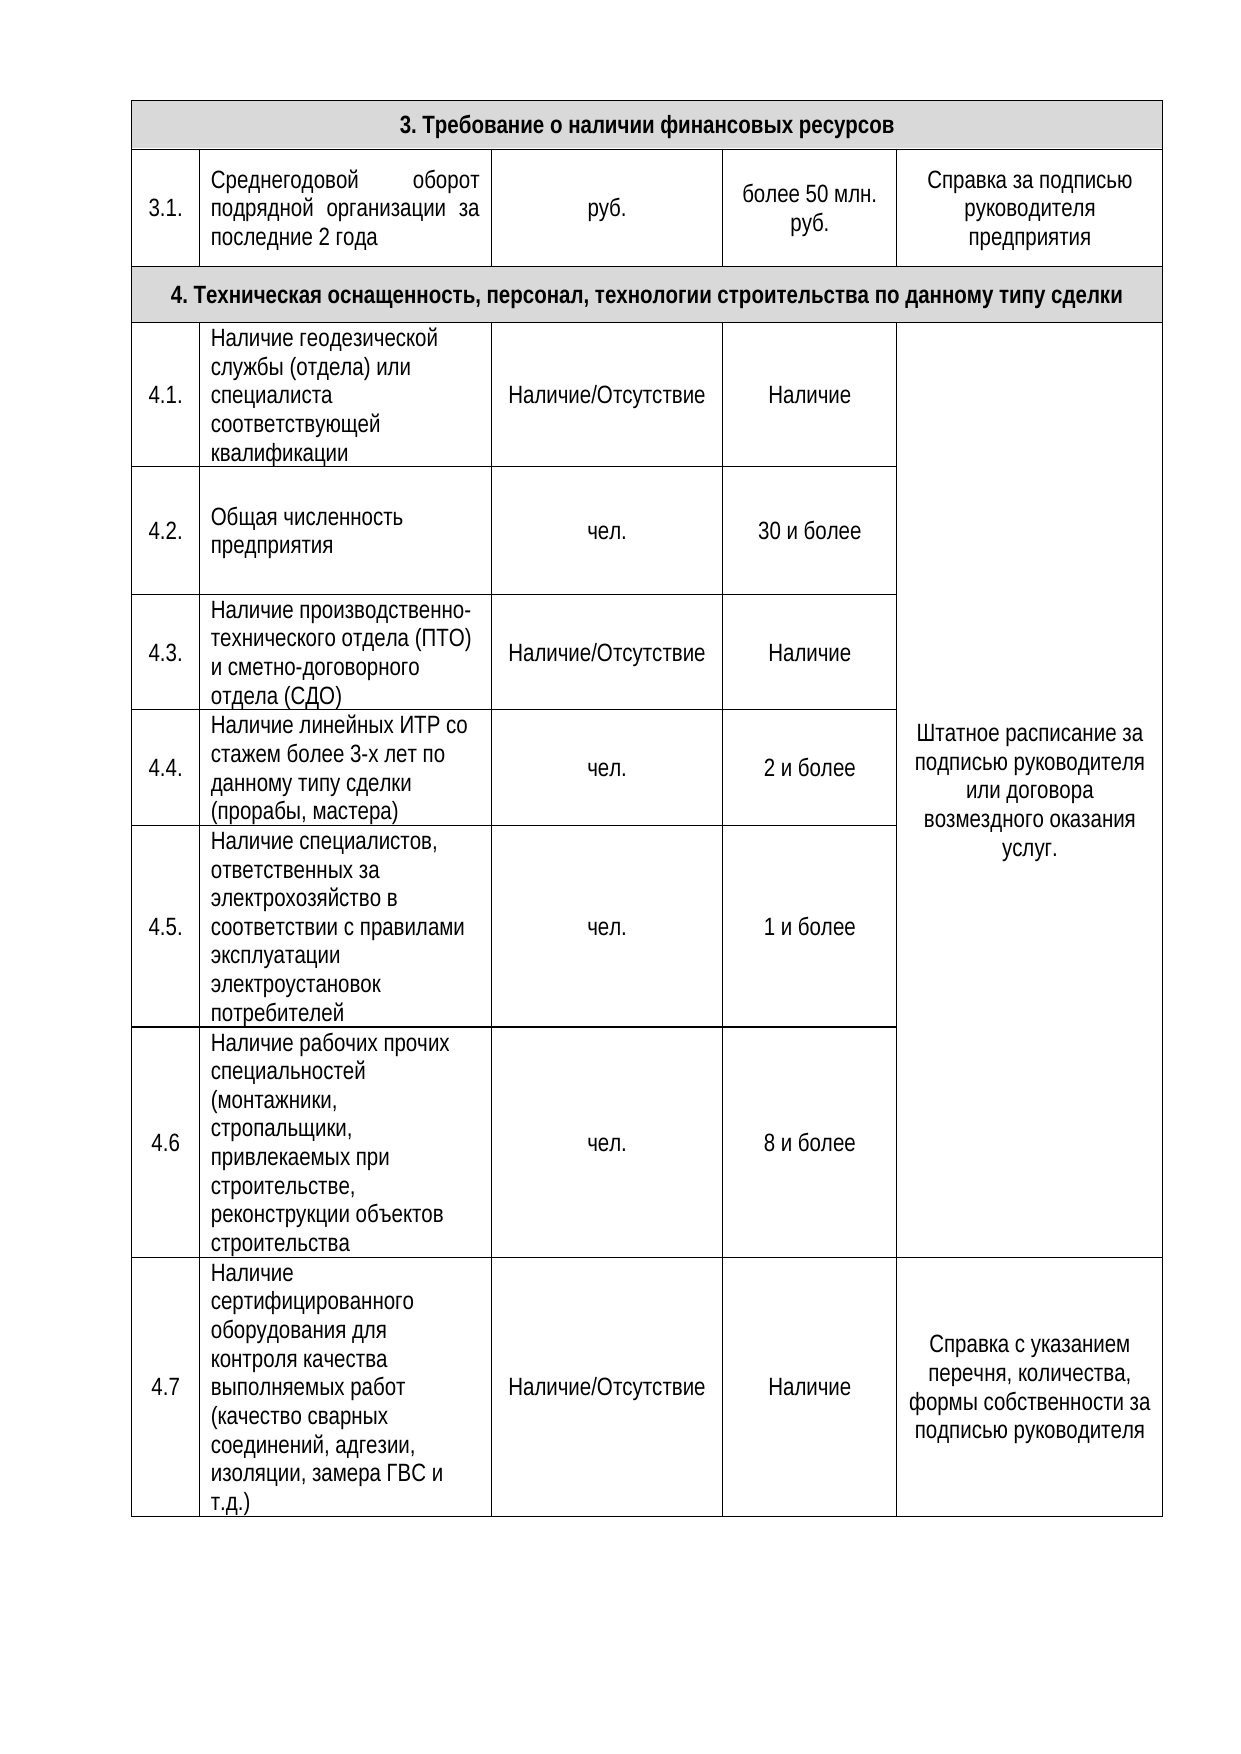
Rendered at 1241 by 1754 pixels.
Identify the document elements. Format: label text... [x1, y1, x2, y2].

table_cell 4.7 [132, 1258, 199, 1516]
table_cell чел. [492, 1028, 722, 1257]
table_cell 3.1. [132, 150, 199, 266]
table_cell Среднегодовой оборот подрядной организации за последние 2 года [200, 150, 491, 266]
table_cell Наличие производственно-технического отдела (ПТО) и сметно-договорного отдела (СДО) [200, 595, 491, 709]
table_cell 4. Техническая оснащенность, персонал, технологии строительства по данному типу сделки [132, 267, 1162, 322]
table_cell Наличие/Отсутствие [492, 1258, 722, 1516]
table_cell 30 и более [723, 467, 896, 594]
table_cell Справка с указанием перечня, количества, формы собственности за подписью руководителя [897, 1258, 1162, 1516]
table_cell Наличие специалистов, ответственных за электрохозяйство в соответствии с правилами эксплуатации электроустановок потребителей [200, 826, 491, 1026]
table_cell Общая численность предприятия [200, 467, 491, 594]
table_cell 1 и более [723, 826, 896, 1026]
table_cell Наличие рабочих прочих специальностей (монтажники, стропальщики, привлекаемых при строительстве, реконструкции объектов строительства [200, 1028, 491, 1257]
table_cell Наличие линейных ИТР со стажем более 3-х лет по данному типу сделки (прорабы, мастера) [200, 710, 491, 825]
table_cell Наличие сертифицированного оборудования для контроля качества выполняемых работ (качество сварных соединений, адгезии, изоляции, замера ГВС и т.д.) [200, 1258, 491, 1516]
table_cell руб. [492, 150, 722, 266]
table_cell Наличие геодезической службы (отдела) или специалиста соответствующей квалификации [200, 323, 491, 466]
table_cell Наличие [723, 1258, 896, 1516]
table_cell 4.2. [132, 467, 199, 594]
table_cell чел. [492, 467, 722, 594]
table_cell 8 и более [723, 1028, 896, 1257]
table_cell 3. Требование о наличии финансовых ресурсов [132, 101, 1162, 148]
table_cell 4.1. [132, 323, 199, 466]
table_cell 4.5. [132, 826, 199, 1026]
table_cell Наличие/Отсутствие [492, 323, 722, 466]
table_cell Наличие [723, 323, 896, 466]
table_cell Наличие/Отсутствие [492, 595, 722, 709]
table_cell более 50 млн. руб. [723, 150, 896, 266]
table_cell Справка за подписью руководителя предприятия [897, 150, 1162, 266]
table_cell 4.3. [132, 595, 199, 709]
table_cell Штатное расписание за подписью руководителя или договора возмездного оказания услуг. [897, 323, 1162, 1257]
table_cell чел. [492, 710, 722, 825]
table_cell чел. [492, 826, 722, 1026]
table_cell 4.4. [132, 710, 199, 825]
table_cell Наличие [723, 595, 896, 709]
table_cell 4.6 [132, 1028, 199, 1257]
table_cell 2 и более [723, 710, 896, 825]
